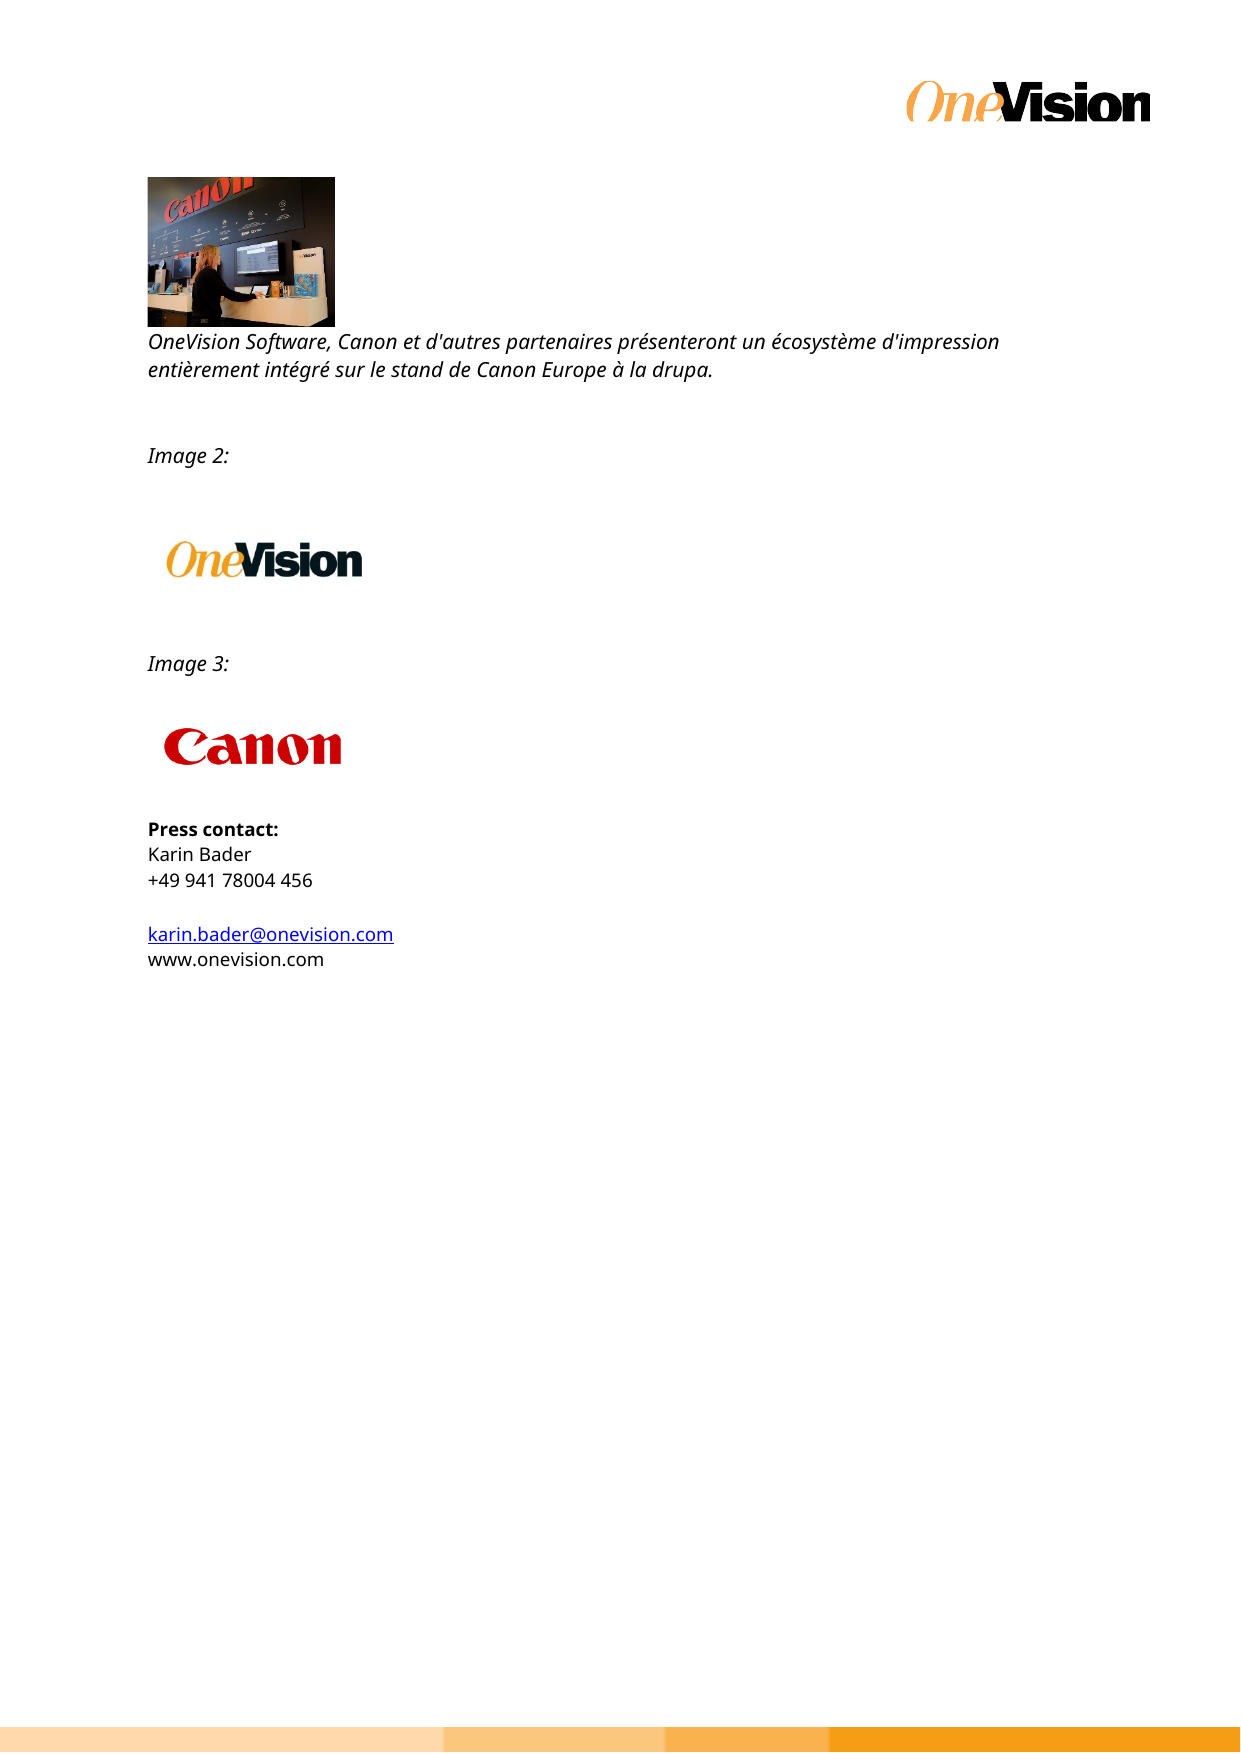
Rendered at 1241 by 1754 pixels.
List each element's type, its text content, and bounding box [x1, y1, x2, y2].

text karin.bader@onevision.com [148, 921, 1092, 946]
picture [147, 526, 381, 593]
picture [147, 177, 335, 327]
text OneVision Software, Canon et d'autres partenaires présenteront un écosystème d'impression entièrement intégré sur le stand de Canon Europe à la drupa. [148, 327, 1092, 384]
text Karin Bader [148, 841, 1092, 867]
picture [147, 677, 358, 816]
picture [0, 1727, 1241, 1752]
picture [906, 80, 1150, 122]
text www.onevision.com [148, 946, 1092, 972]
text +49 941 78004 456 [148, 867, 1092, 892]
text Image 2: [148, 441, 1092, 469]
text Image 3: [148, 649, 1092, 678]
text Press contact: [148, 816, 1092, 841]
